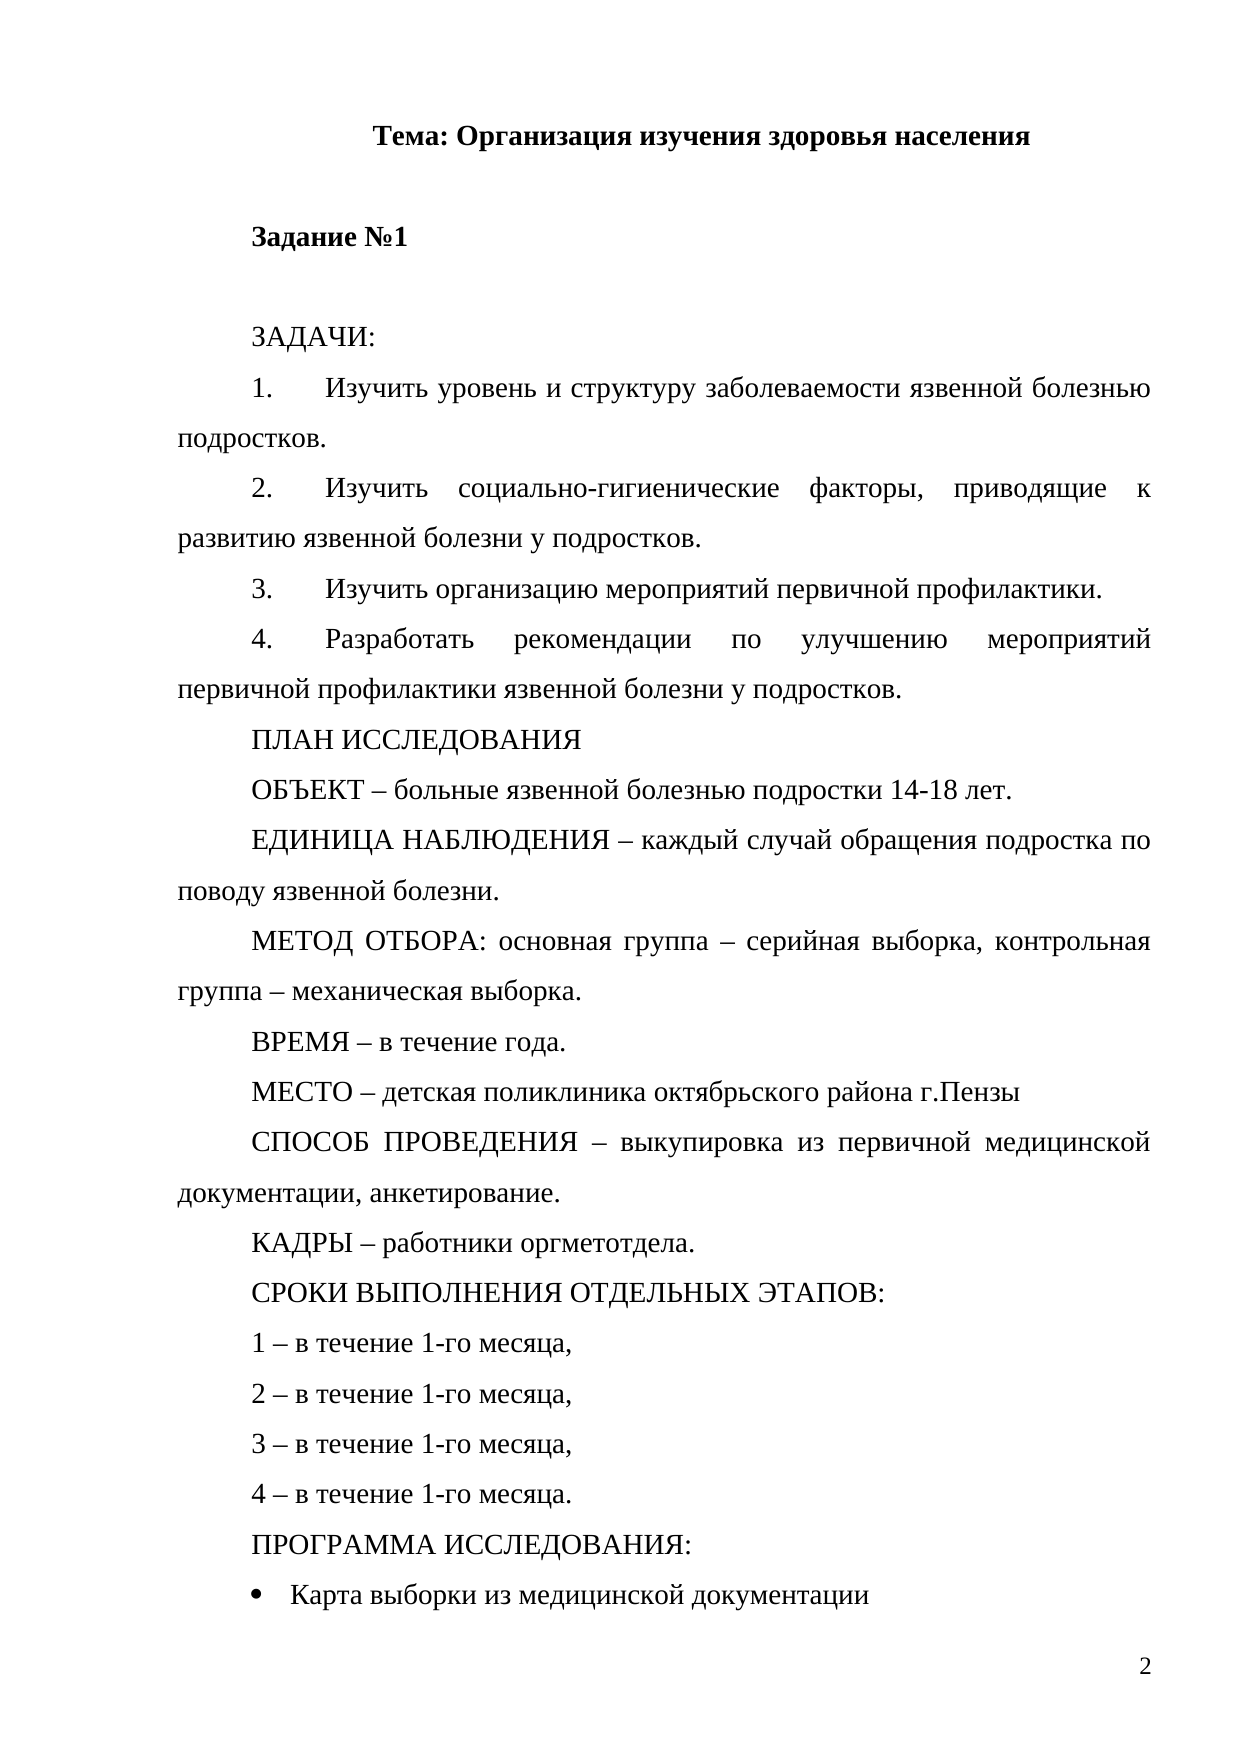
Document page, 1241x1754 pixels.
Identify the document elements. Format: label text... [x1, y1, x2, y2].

text ВРЕМЯ – в течение года. [177, 1024, 1152, 1057]
text Задание №1 [177, 219, 1152, 252]
text ПЛАН ИССЛЕДОВАНИЯ [177, 722, 1152, 755]
list Карта выборки из медицинской документации [177, 1577, 1152, 1611]
list Разработать рекомендации по улучшению мероприятий первичной профилактики язвенной болезни у подростков. [177, 621, 1152, 705]
list Изучить уровень и структуру заболеваемости язвенной болезнью подростков. [177, 370, 1152, 453]
text ЕДИНИЦА НАБЛЮДЕНИЯ – каждый случай обращения подростка по поводу язвенной болезни. [177, 822, 1152, 906]
text 4 – в течение 1-го месяца. [177, 1477, 1152, 1510]
text 2 – в течение 1-го месяца, [177, 1376, 1152, 1409]
text МЕТОД ОТБОРА: основная группа – серийная выборка, контрольная группа – механическая выборка. [177, 923, 1152, 1007]
text 3 – в течение 1-го месяца, [177, 1426, 1152, 1460]
text МЕСТО – детская поликлиника октябрьского района г.Пензы [177, 1074, 1152, 1108]
text Тема: Организация изучения здоровья населения [177, 118, 1152, 152]
list Изучить социально-гигиенические факторы, приводящие к развитию язвенной болезни у подростков. [177, 470, 1152, 554]
text ПРОГРАММА ИССЛЕДОВАНИЯ: [177, 1527, 1152, 1560]
text СРОКИ ВЫПОЛНЕНИЯ ОТДЕЛЬНЫХ ЭТАПОВ: [177, 1275, 1152, 1309]
text КАДРЫ – работники оргметотдела. [177, 1225, 1152, 1258]
text 1 – в течение 1-го месяца, [177, 1326, 1152, 1359]
text ОБЪЕКТ – больные язвенной болезнью подростки 14-18 лет. [177, 772, 1152, 806]
text СПОСОБ ПРОВЕДЕНИЯ – выкупировка из первичной медицинской документации, анкетирование. [177, 1124, 1152, 1208]
list Изучить организацию мероприятий первичной профилактики. [177, 571, 1152, 604]
text ЗАДАЧИ: [177, 319, 1152, 353]
